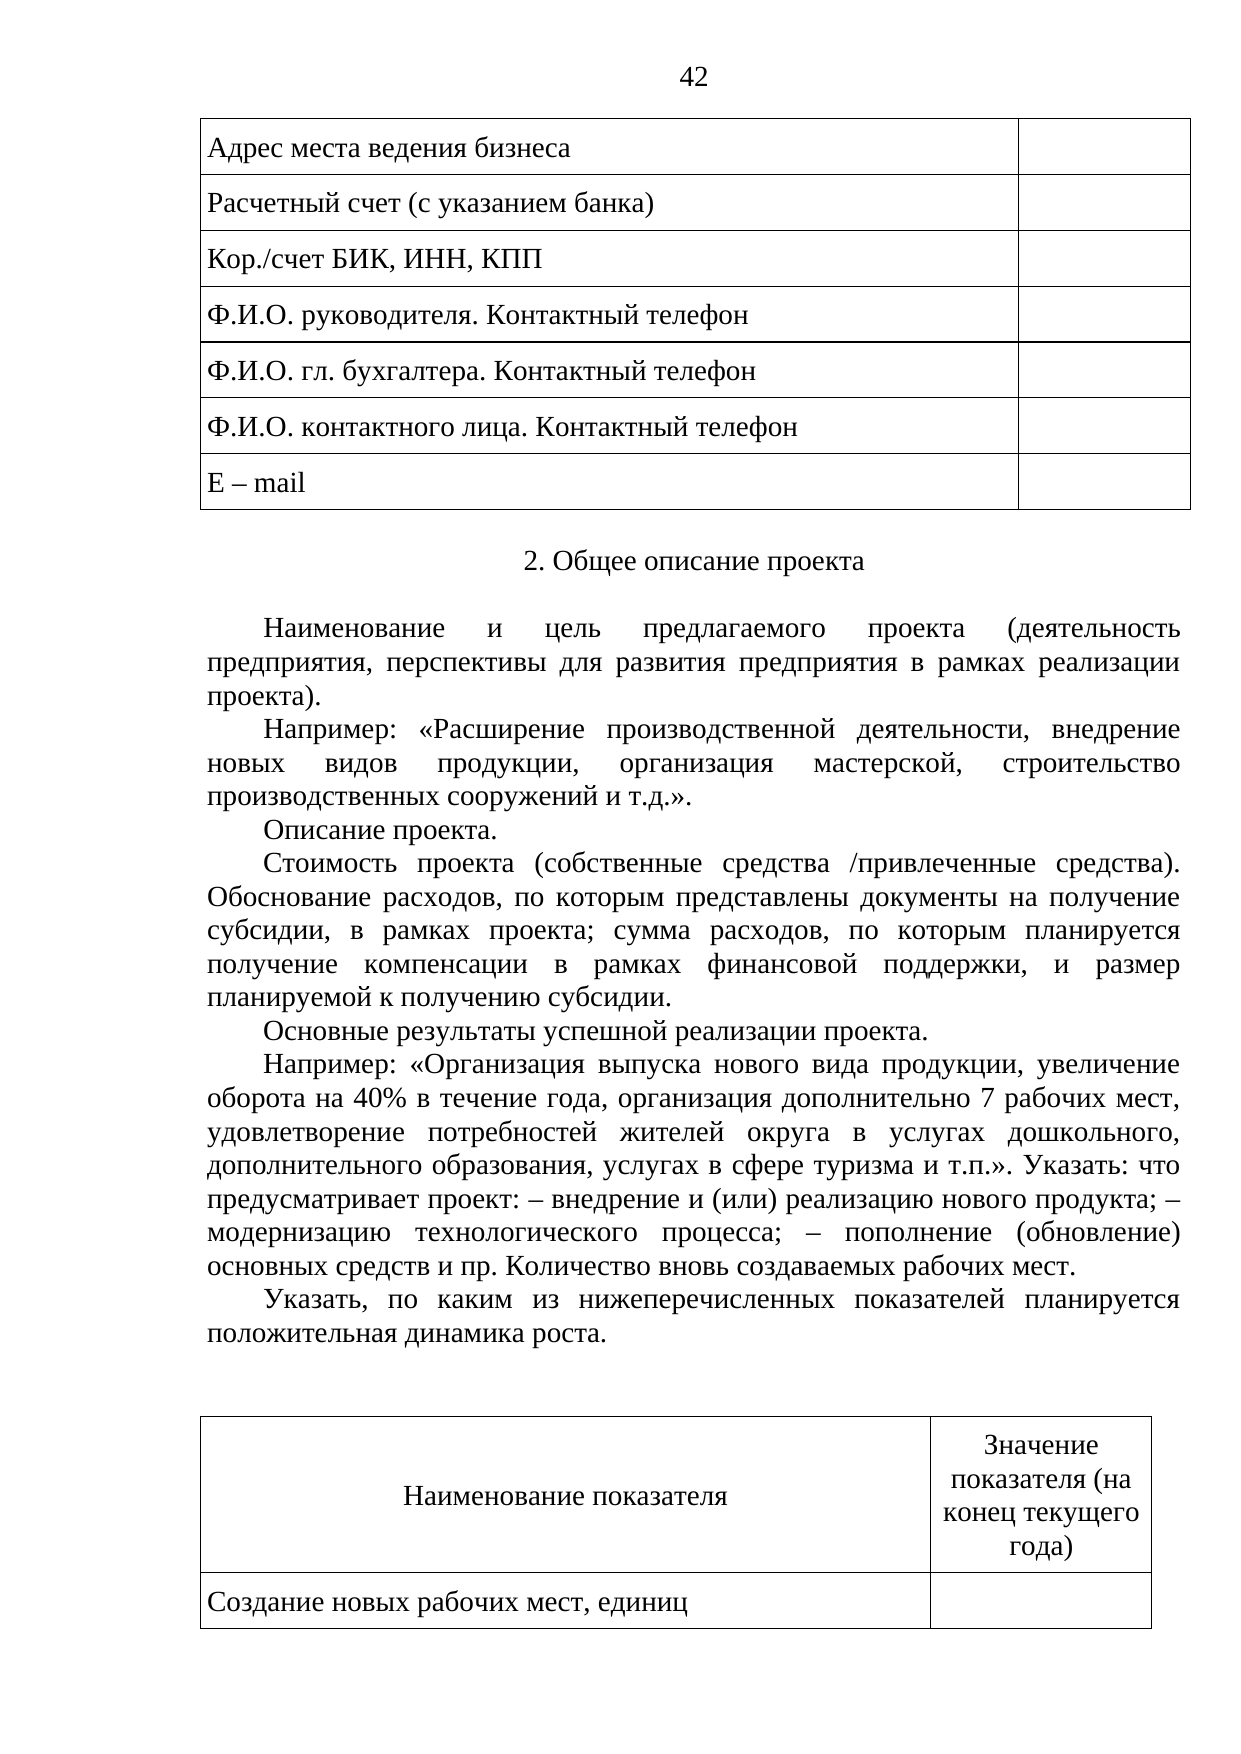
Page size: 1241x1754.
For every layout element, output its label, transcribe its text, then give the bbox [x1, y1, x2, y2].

text Стоимость проекта (собственные средства /привлеченные средства). Обоснование расходов, по которым представлены документы на получение субсидии, в рамках проекта; сумма расходов, по которым планируется получение компенсации в рамках финансовой поддержки, и размер планируемой к получению субсидии. [207, 845, 1181, 1013]
table_cell [931, 1573, 1151, 1628]
text Наименование и цель предлагаемого проекта (деятельность предприятия, перспективы для развития предприятия в рамках реализации проекта). [207, 611, 1181, 711]
table_cell E – mail [201, 454, 1018, 509]
table_cell [1019, 231, 1190, 286]
table_cell [1019, 287, 1190, 341]
table_cell [1019, 175, 1190, 230]
table_cell Создание новых рабочих мест, единиц [201, 1573, 930, 1628]
text Указать, по каким из нижеперечисленных показателей планируется положительная динамика роста. [207, 1281, 1181, 1348]
text Например: «Организация выпуска нового вида продукции, увеличение оборота на 40% в течение года, организация дополнительно 7 рабочих мест, удовлетворение потребностей жителей округа в услугах дошкольного, дополнительного образования, услугах в сфере туризма и т.п.». Указать: что предусматривает проект: – внедрение и (или) реализацию нового продукта; – модернизацию технологического процесса; – пополнение (обновление) основных средств и пр. Количество вновь создаваемых рабочих мест. [207, 1047, 1181, 1281]
table_header Наименование показателя [201, 1417, 930, 1572]
text Например: «Расширение производственной деятельности, внедрение новых видов продукции, организация мастерской, строительство производственных сооружений и т.д.». [207, 711, 1181, 812]
table_cell Ф.И.О. контактного лица. Контактный телефон [201, 398, 1018, 453]
table_cell Кор./счет БИК, ИНН, КПП [201, 231, 1018, 286]
table_cell [1019, 343, 1190, 397]
table_cell Ф.И.О. руководителя. Контактный телефон [201, 287, 1018, 341]
text Описание проекта. [207, 812, 1181, 845]
text Основные результаты успешной реализации проекта. [207, 1013, 1181, 1047]
table_header Значение показателя (на конец текущего года) [931, 1417, 1151, 1572]
text 2. Общее описание проекта [207, 543, 1181, 577]
table_cell Ф.И.О. гл. бухгалтера. Контактный телефон [201, 343, 1018, 397]
table_cell [1019, 119, 1190, 174]
table_cell [1019, 454, 1190, 509]
table_cell Адрес места ведения бизнеса [201, 119, 1018, 174]
table_cell [1019, 398, 1190, 453]
table_cell Расчетный счет (с указанием банка) [201, 175, 1018, 230]
